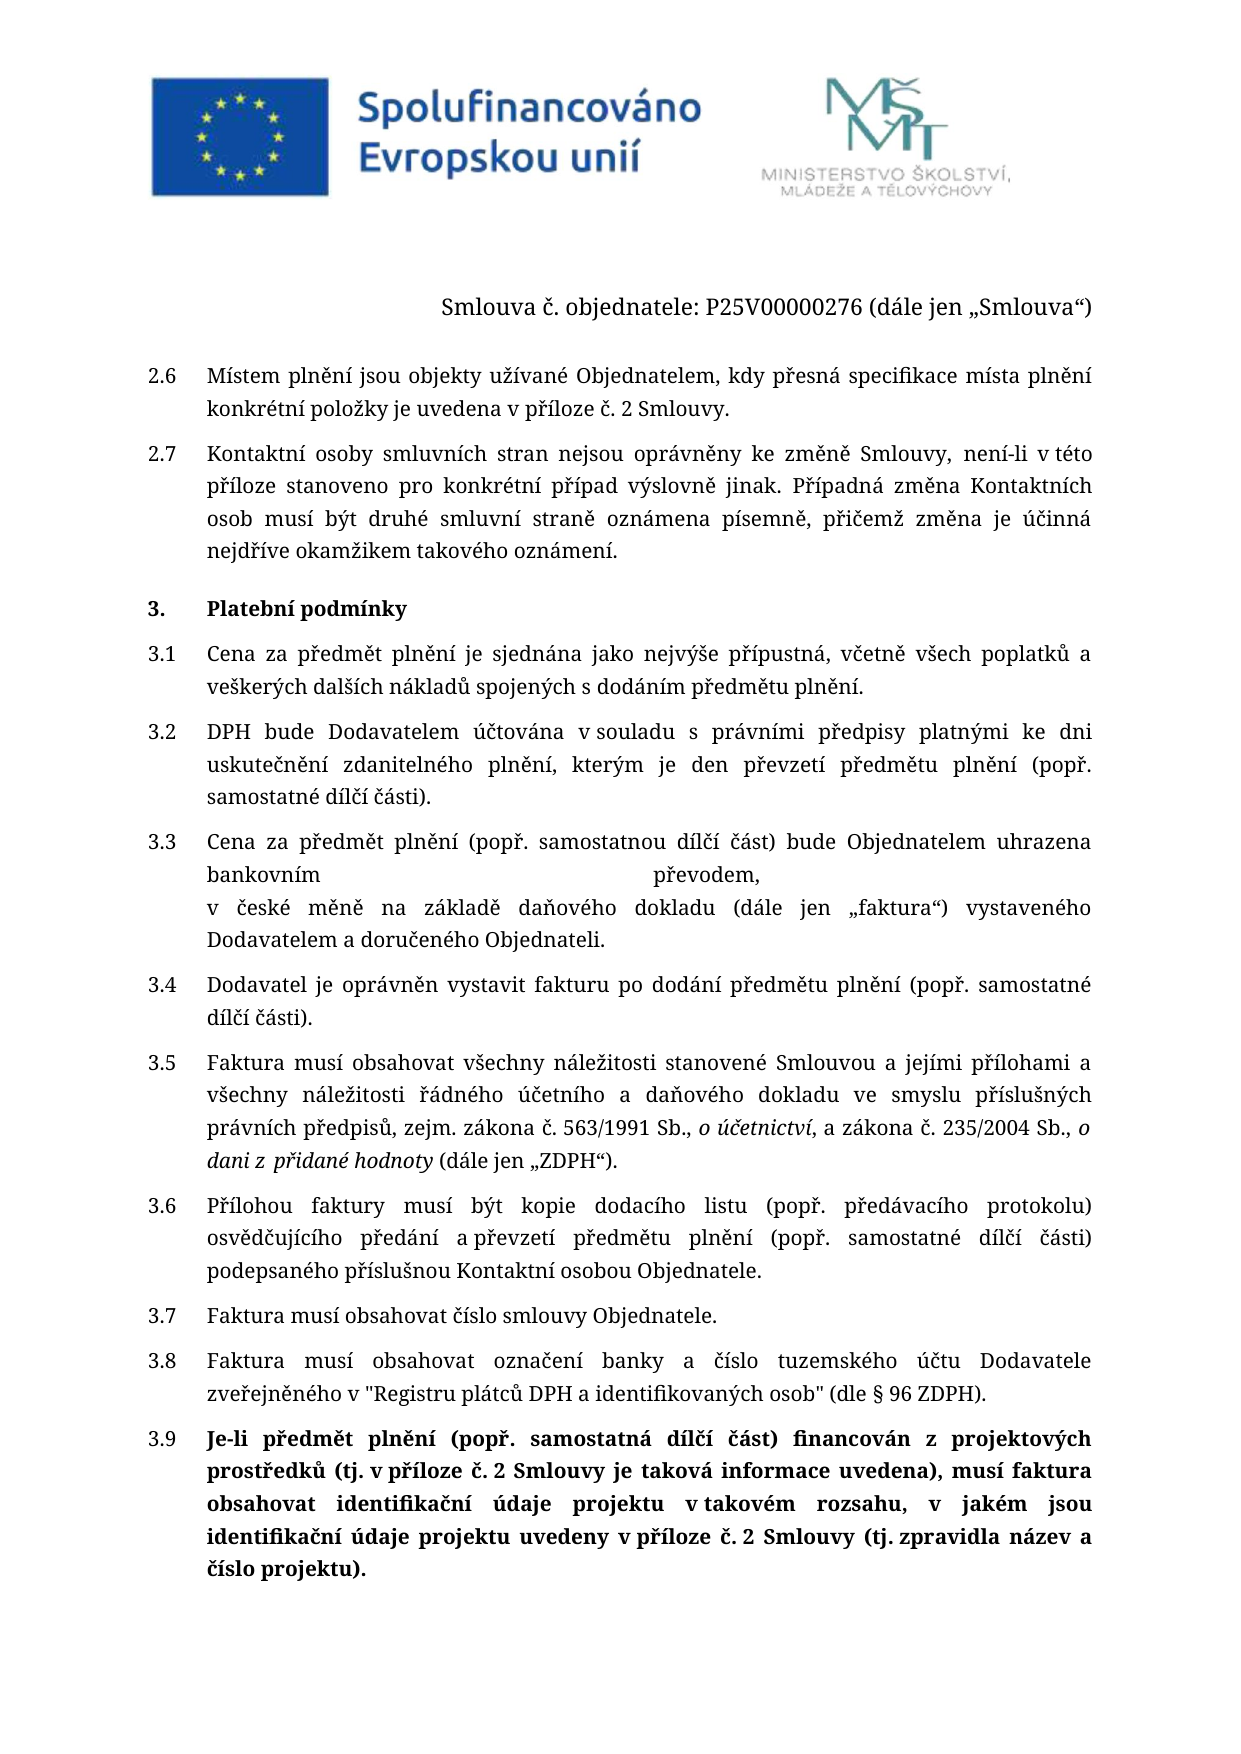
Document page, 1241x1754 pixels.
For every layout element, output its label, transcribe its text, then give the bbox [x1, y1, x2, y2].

list Cena za předmět plnění je sjednána jako nejvýše přípustná, včetně všech poplatků a veškerých dalších nákladů spojených s dodáním předmětu plnění. [148, 639, 1093, 700]
picture [147, 73, 1012, 202]
list Platební podmínky [148, 594, 1093, 623]
list Faktura musí obsahovat všechny náležitosti stanovené Smlouvou a jejími přílohami a všechny náležitosti řádného účetního a daňového dokladu ve smyslu příslušných právních předpisů, zejm. zákona č. 563/1991 Sb., o účetnictví, a zákona č. 235/2004 Sb., o dani z přidané hodnoty (dále jen „ZDPH“). [148, 1048, 1093, 1174]
list Místem plnění jsou objekty užívané Objednatelem, kdy přesná specifikace místa plnění konkrétní položky je uvedena v příloze č. 2 Smlouvy. [148, 361, 1093, 422]
list Přílohou faktury musí být kopie dodacího listu (popř. předávacího protokolu) osvědčujícího předání a převzetí předmětu plnění (popř. samostatné dílčí části) podepsaného příslušnou Kontaktní osobou Objednatele. [148, 1191, 1093, 1284]
list Dodavatel je oprávněn vystavit fakturu po dodání předmětu plnění (popř. samostatné dílčí části). [148, 970, 1093, 1031]
list Je-li předmět plnění (popř. samostatná dílčí část) financován z projektových prostředků (tj. v příloze č. 2 Smlouvy je taková informace uvedena), musí faktura obsahovat identifikační údaje projektu v takovém rozsahu, v jakém jsou identifikační údaje projektu uvedeny v příloze č. 2 Smlouvy (tj. zpravidla název a číslo projektu). [148, 1424, 1093, 1583]
list Kontaktní osoby smluvních stran nejsou oprávněny ke změně Smlouvy, není-li v této příloze stanoveno pro konkrétní případ výslovně jinak. Případná změna Kontaktních osob musí být druhé smluvní straně oznámena písemně, přičemž změna je účinná nejdříve okamžikem takového oznámení. [148, 439, 1093, 565]
list DPH bude Dodavatelem účtována v souladu s právními předpisy platnými ke dni uskutečnění zdanitelného plnění, kterým je den převzetí předmětu plnění (popř. samostatné dílčí části). [148, 717, 1093, 811]
list Cena za předmět plnění (popř. samostatnou dílčí část) bude Objednatelem uhrazena bankovním převodem, v české měně na základě daňového dokladu (dále jen „faktura“) vystaveného Dodavatelem a doručeného Objednateli. [148, 827, 1093, 954]
list Faktura musí obsahovat označení banky a číslo tuzemského účtu Dodavatele zveřejněného v "Registru plátců DPH a identifikovaných osob" (dle § 96 ZDPH). [148, 1346, 1093, 1407]
list Faktura musí obsahovat číslo smlouvy Objednatele. [148, 1301, 1093, 1330]
